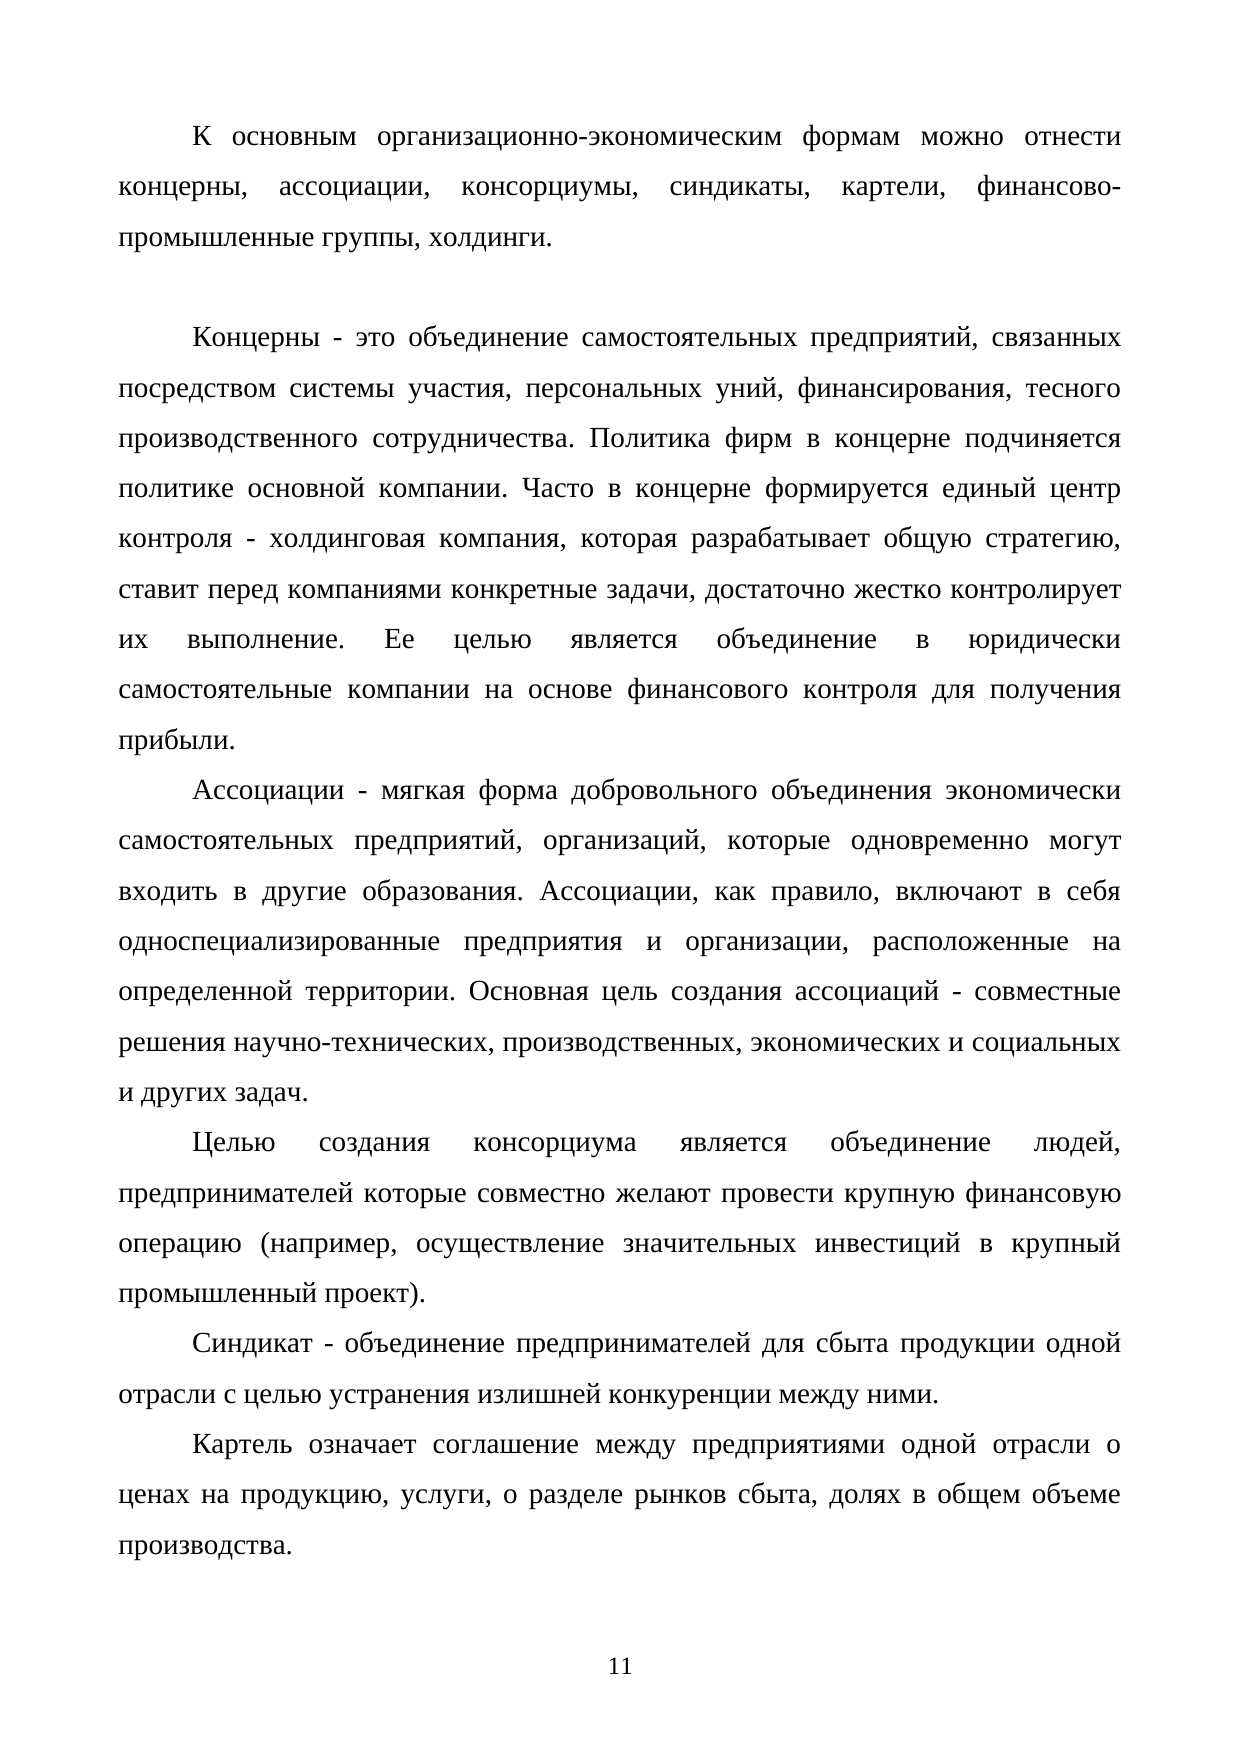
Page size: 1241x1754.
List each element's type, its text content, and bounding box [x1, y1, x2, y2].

text Целью создания консорциума является объединение людей, предпринимателей которые совместно желают провести крупную финансовую операцию (например, осуществление значительных инвестиций в крупный промышленный проект). [118, 1124, 1122, 1309]
text Концерны - это объединение самостоятельных предприятий, связанных посредством системы участия, персональных уний, финансирования, тесного производственного сотрудничества. Политика фирм в концерне подчиняется политике основной компании. Часто в концерне формируется единый центр контроля - холдинговая компания, которая разрабатывает общую стратегию, ставит перед компаниями конкретные задачи, достаточно жестко контролирует их выполнение. Ее целью является объединение в юридически самостоятельные компании на основе финансового контроля для получения прибыли. [118, 319, 1122, 755]
text Картель означает соглашение между предприятиями одной отрасли о ценах на продукцию, услуги, о разделе рынков сбыта, долях в общем объеме производства. [118, 1426, 1122, 1560]
text Ассоциации - мягкая форма добровольного объединения экономически самостоятельных предприятий, организаций, которые одновременно могут входить в другие образования. Ассоциации, как правило, включают в себя односпециализированные предприятия и организации, расположенные на определенной территории. Основная цель создания ассоциаций - совместные решения научно-технических, производственных, экономических и социальных и других задач. [118, 772, 1122, 1108]
text К основным организационно-экономическим формам можно отнести концерны, ассоциации, консорциумы, синдикаты, картели, финансово-промышленные группы, холдинги. [118, 118, 1122, 252]
text Синдикат - объединение предпринимателей для сбыта продукции одной отрасли с целью устранения излишней конкуренции между ними. [118, 1326, 1122, 1409]
